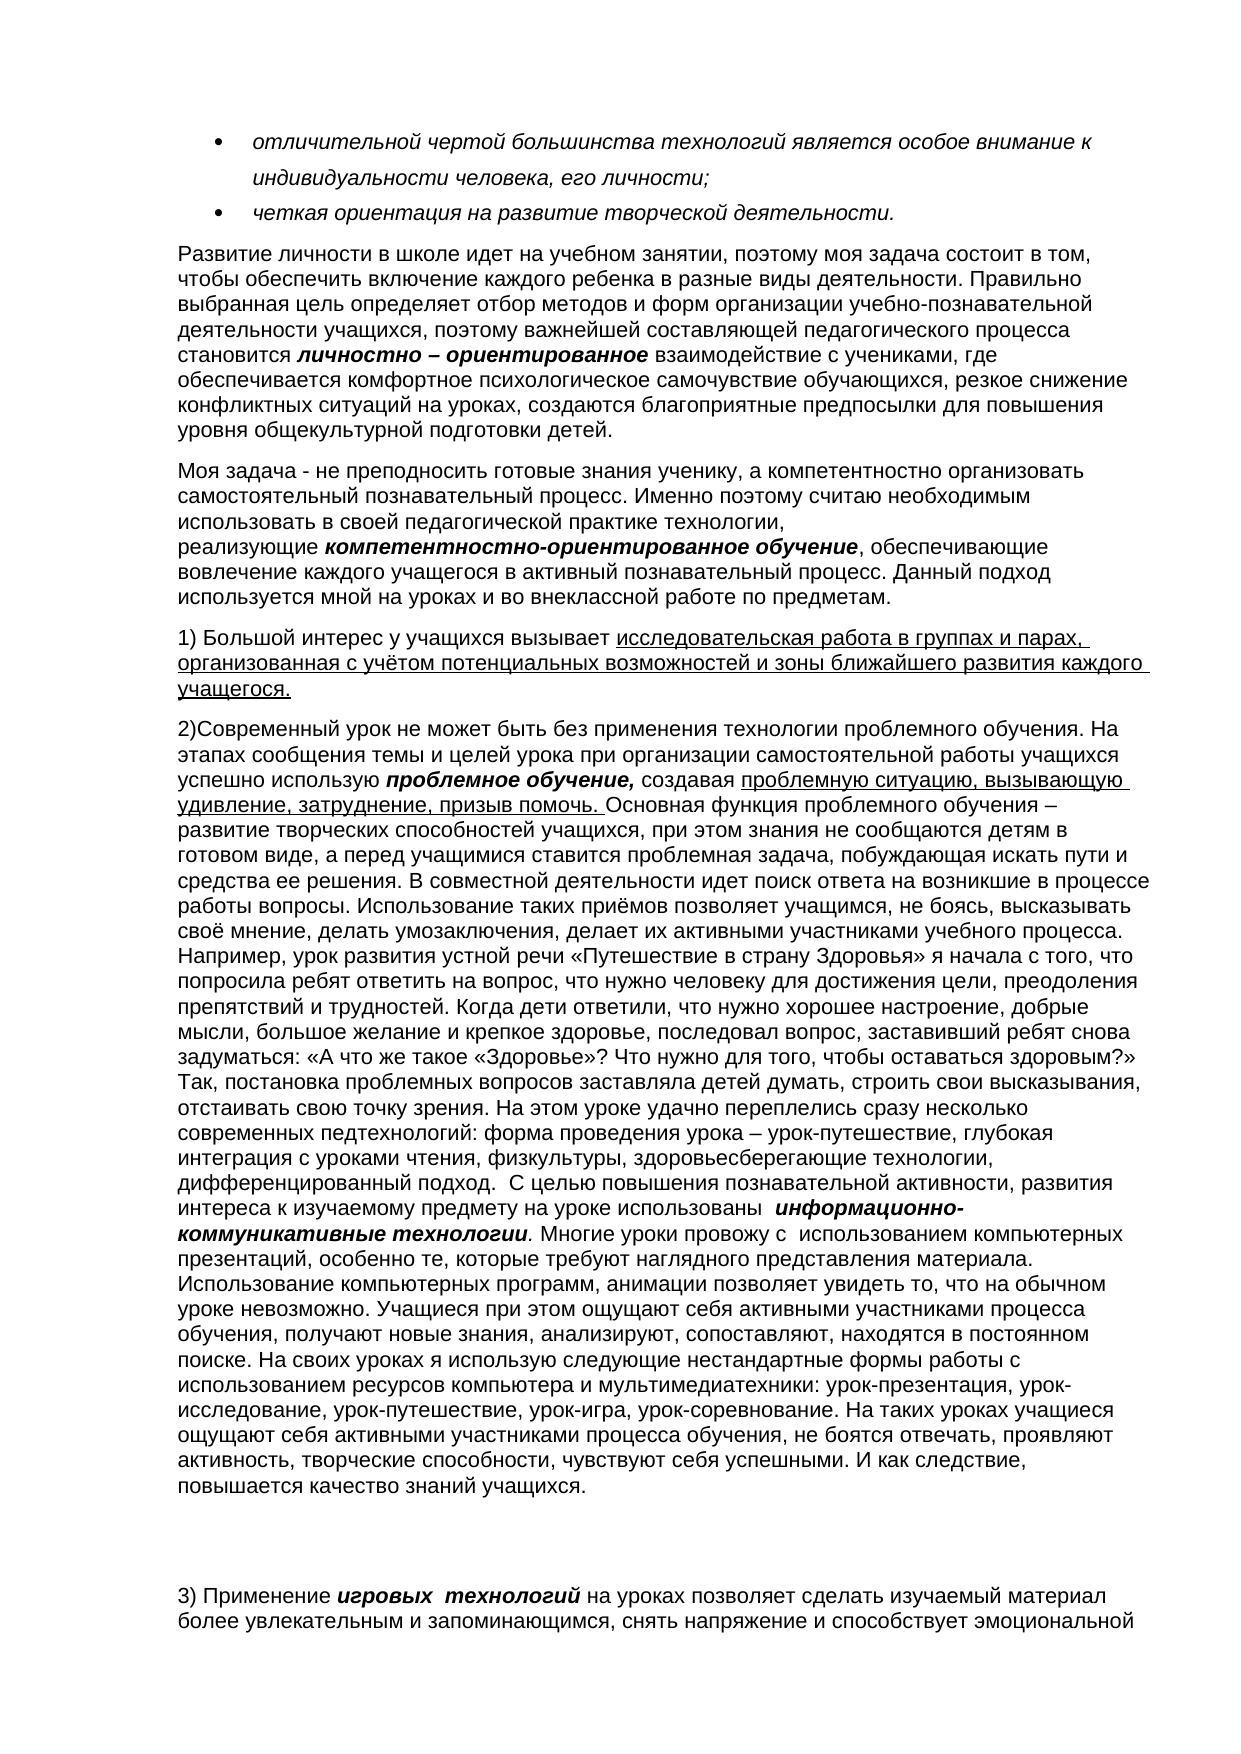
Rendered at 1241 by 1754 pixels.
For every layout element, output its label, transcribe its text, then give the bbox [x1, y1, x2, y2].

text Моя задача - не преподносить готовые знания ученику, а компетентностно организовать самостоятельный познавательный процесс. Именно поэтому считаю необходимым использовать в своей педагогической практике технологии, реализующие компетентностно-ориентированное обучение, обеспечивающие вовлечение каждого учащегося в активный познавательный процесс. Данный подход используется мной на уроках и во внеклассной работе по предметам. [177, 458, 1152, 609]
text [177, 1583, 1152, 1633]
list четкая ориентация на развитие творческой деятельности. [215, 189, 1152, 225]
text 1) Большой интерес у учащихся вызывает исследовательская работа в группах и парах, организованная с учётом потенциальных возможностей и зоны ближайшего развития каждого учащегося. [177, 625, 1152, 701]
text Развитие личности в школе идет на учебном занятии, поэтому моя задача состоит в том, чтобы обеспечить включение каждого ребенка в разные виды деятельности. Правильно выбранная цель определяет отбор методов и форм организации учебно-познавательной деятельности учащихся, поэтому важнейшей составляющей педагогического процесса становится личностно – ориентированное взаимодействие с учениками, где обеспечивается комфортное психологическое самочувствие обучающихся, резкое снижение конфликтных ситуаций на уроках, создаются благоприятные предпосылки для повышения уровня общекультурной подготовки детей. [177, 241, 1152, 443]
list отличительной чертой большинства технологий является особое внимание к индивидуальности человека, его личности; [215, 118, 1152, 189]
text 2)Современный урок не может быть без применения технологии проблемного обучения. На этапах сообщения темы и целей урока при организации самостоятельной работы учащихся успешно использую проблемное обучение, создавая проблемную ситуацию, вызывающую удивление, затруднение, призыв помочь. Основная функция проблемного обучения – развитие творческих способностей учащихся, при этом знания не сообщаются детям в готовом виде, а перед учащимися ставится проблемная задача, побуждающая искать пути и средства ее решения. В совместной деятельности идет поиск ответа на возникшие в процессе работы вопросы. Использование таких приёмов позволяет учащимся, не боясь, высказывать своё мнение, делать умозаключения, делает их активными участниками учебного процесса. Например, урок развития устной речи «Путешествие в страну Здоровья» я начала с того, что попросила ребят ответить на вопрос, что нужно человеку для достижения цели, преодоления препятствий и трудностей. Когда дети ответили, что нужно хорошее настроение, добрые мысли, большое желание и крепкое здоровье, последовал вопрос, заставивший ребят снова задуматься: «А что же такое «Здоровье»? Что нужно для того, чтобы оставаться здоровым?» Так, постановка проблемных вопросов заставляла детей думать, строить свои высказывания, отстаивать свою точку зрения. На этом уроке удачно переплелись сразу несколько современных педтехнологий: форма проведения урока – урок-путешествие, глубокая интеграция с уроками чтения, физкультуры, здоровьесберегающие технологии, дифференцированный подход. С целью повышения познавательной активности, развития интереса к изучаемому предмету на уроке использованы информационно-коммуникативные технологии. Многие уроки провожу с использованием компьютерных презентаций, особенно те, которые требуют наглядного представления материала. Использование компьютерных программ, анимации позволяет увидеть то, что на обычном уроке невозможно. Учащиеся при этом ощущают себя активными участниками процесса обучения, получают новые знания, анализируют, сопоставляют, находятся в постоянном поиске. На своих уроках я использую следующие нестандартные формы работы с использованием ресурсов компьютера и мультимедиатехники: урок-презентация, урок-исследование, урок-путешествие, урок-игра, урок-соревнование. На таких уроках учащиеся ощущают себя активными участниками процесса обучения, не боятся отвечать, проявляют активность, творческие способности, чувствуют себя успешными. И как следствие, повышается качество знаний учащихся. [177, 716, 1152, 1498]
